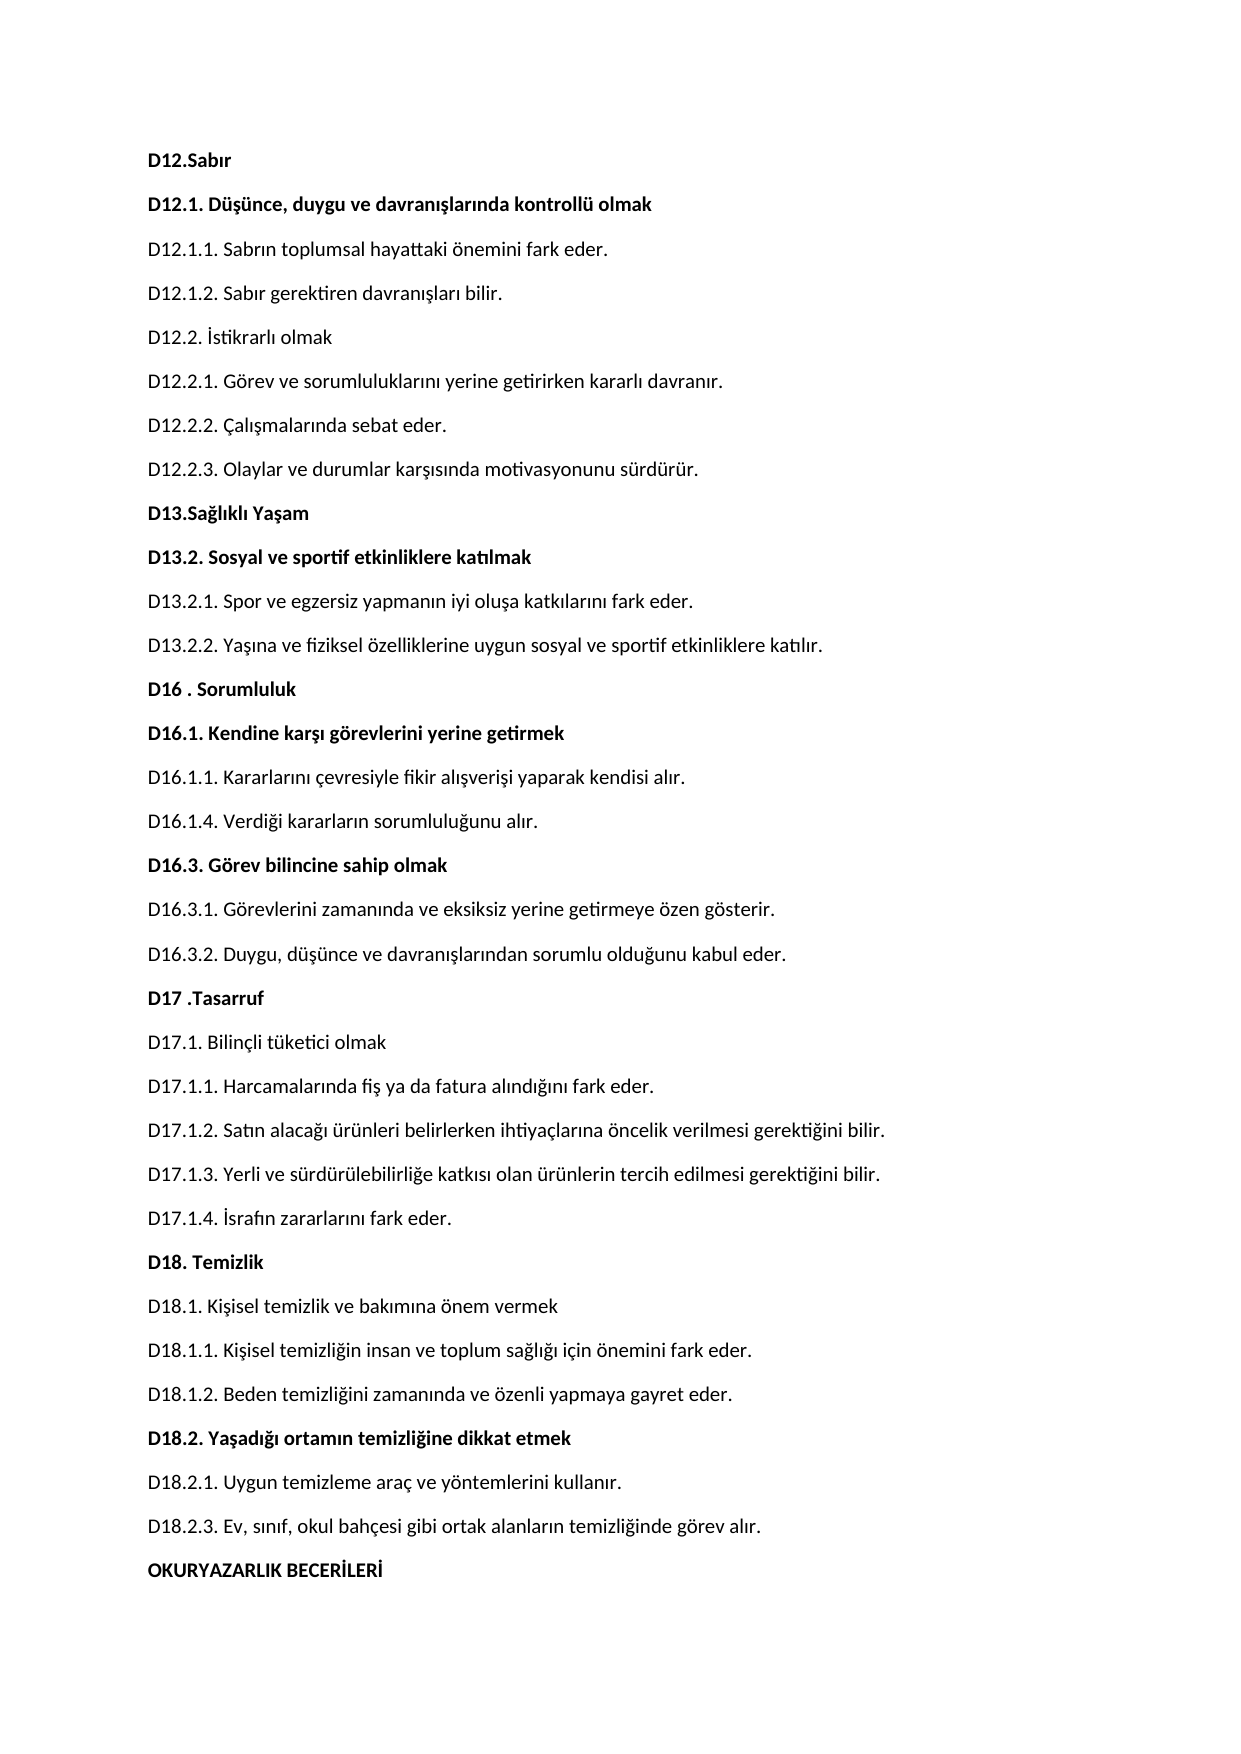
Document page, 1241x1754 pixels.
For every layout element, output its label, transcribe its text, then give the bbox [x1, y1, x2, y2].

text D12.1.2. Sabır gerektiren davranışları bilir. [148, 280, 1093, 305]
text D12.2.1. Görev ve sorumluluklarını yerine getirirken kararlı davranır. [148, 368, 1093, 393]
text D18. Temizlik [148, 1249, 1093, 1274]
text D12.1. Düşünce, duygu ve davranışlarında kontrollü olmak [148, 192, 1093, 217]
text D17.1.2. Satın alacağı ürünleri belirlerken ihtiyaçlarına öncelik verilmesi gerektiğini bilir. [148, 1117, 1093, 1142]
text D13.2.2. Yaşına ve fiziksel özelliklerine uygun sosyal ve sportif etkinliklere katılır. [148, 632, 1093, 658]
text D16 . Sorumluluk [148, 676, 1093, 702]
text D13.Sağlıklı Yaşam [148, 500, 1093, 526]
text D16.3.2. Duygu, düşünce ve davranışlarından sorumlu olduğunu kabul eder. [148, 941, 1093, 966]
text D18.2. Yaşadığı ortamın temizliğine dikkat etmek [148, 1425, 1093, 1451]
text D18.2.1. Uygun temizleme araç ve yöntemlerini kullanır. [148, 1469, 1093, 1495]
text D12.2.3. Olaylar ve durumlar karşısında motivasyonunu sürdürür. [148, 456, 1093, 481]
text D12.1.1. Sabrın toplumsal hayattaki önemini fark eder. [148, 236, 1093, 261]
text D16.3. Görev bilincine sahip olmak [148, 853, 1093, 878]
text D18.1.2. Beden temizliğini zamanında ve özenli yapmaya gayret eder. [148, 1381, 1093, 1407]
text D16.3.1. Görevlerini zamanında ve eksiksiz yerine getirmeye özen gösterir. [148, 897, 1093, 922]
text D16.1.1. Kararlarını çevresiyle fikir alışverişi yaparak kendisi alır. [148, 764, 1093, 790]
text D16.1.4. Verdiği kararların sorumluluğunu alır. [148, 808, 1093, 834]
text D13.2.1. Spor ve egzersiz yapmanın iyi oluşa katkılarını fark eder. [148, 588, 1093, 614]
text D17.1. Bilinçli tüketici olmak [148, 1029, 1093, 1054]
text D18.1. Kişisel temizlik ve bakımına önem vermek [148, 1293, 1093, 1319]
text D12.2.2. Çalışmalarında sebat eder. [148, 412, 1093, 437]
text OKURYAZARLIK BECERİLERİ [148, 1558, 1093, 1583]
text D18.2.3. Ev, sınıf, okul bahçesi gibi ortak alanların temizliğinde görev alır. [148, 1513, 1093, 1539]
text D18.1.1. Kişisel temizliğin insan ve toplum sağlığı için önemini fark eder. [148, 1337, 1093, 1363]
text D16.1. Kendine karşı görevlerini yerine getirmek [148, 720, 1093, 746]
text D12.Sabır [148, 148, 1093, 173]
text D17.1.4. İsrafın zararlarını fark eder. [148, 1205, 1093, 1231]
text D17.1.1. Harcamalarında fiş ya da fatura alındığını fark eder. [148, 1073, 1093, 1098]
text D12.2. İstikrarlı olmak [148, 324, 1093, 349]
text D17 .Tasarruf [148, 985, 1093, 1010]
text D13.2. Sosyal ve sportif etkinliklere katılmak [148, 544, 1093, 569]
text D17.1.3. Yerli ve sürdürülebilirliğe katkısı olan ürünlerin tercih edilmesi gerektiğini bilir. [148, 1161, 1093, 1186]
